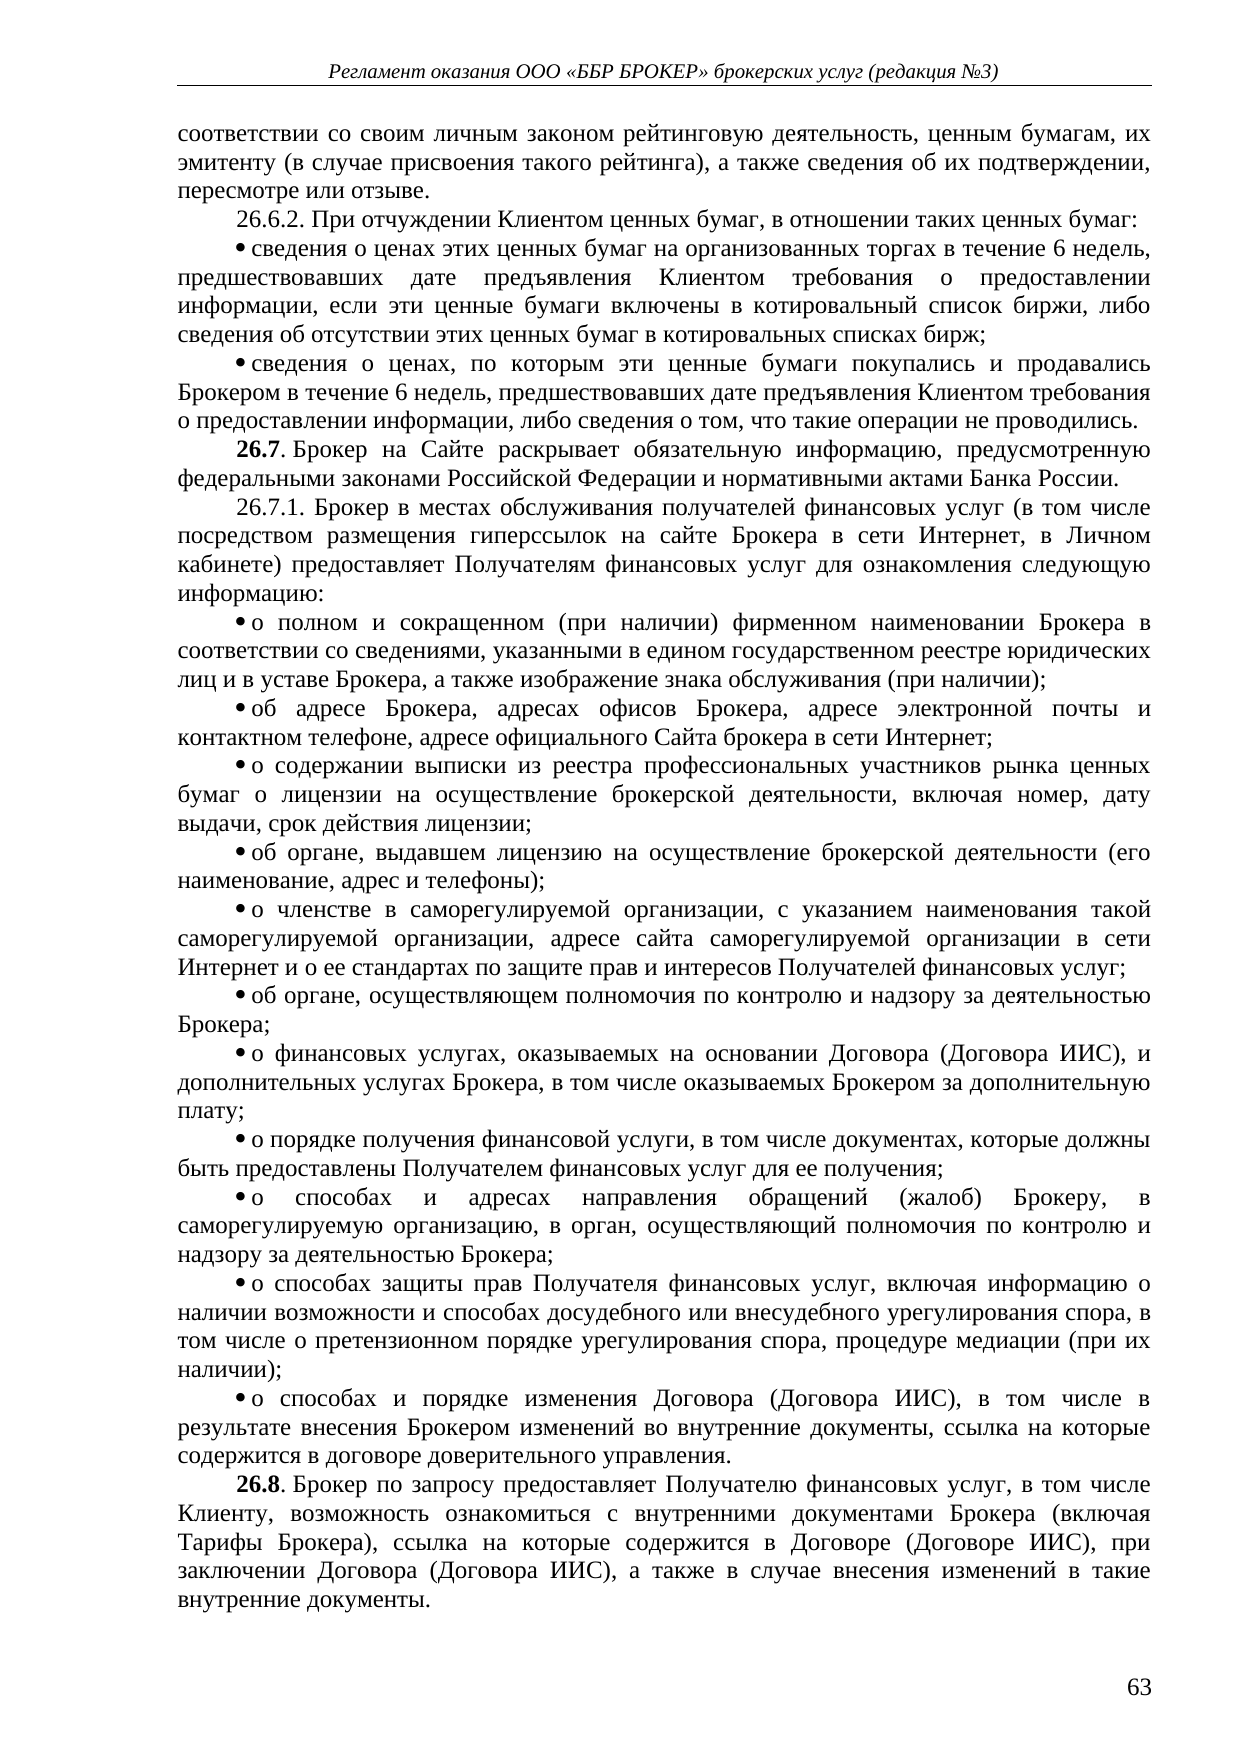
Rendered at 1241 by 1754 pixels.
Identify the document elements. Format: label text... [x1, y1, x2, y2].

list сведения о ценах, по которым эти ценные бумаги покупались и продавались Брокером в течение 6 недель, предшествовавших дате предъявления Клиентом требования о предоставлении информации, либо сведения о том, что такие операции не проводились. [177, 348, 1152, 434]
list о членстве в саморегулируемой организации, с указанием наименования такой саморегулируемой организации, адресе сайта саморегулируемой организации в сети Интернет и о ее стандартах по защите прав и интересов Получателей финансовых услуг; [177, 894, 1152, 981]
list об органе, выдавшем лицензию на осуществление брокерской деятельности (его наименование, адрес и телефоны); [177, 837, 1152, 894]
list об адресе Брокера, адресах офисов Брокера, адресе электронной почты и контактном телефоне, адресе официального Сайта брокера в сети Интернет; [177, 693, 1152, 751]
list сведения о ценах этих ценных бумаг на организованных торгах в течение 6 недель, предшествовавших дате предъявления Клиентом требования о предоставлении информации, если эти ценные бумаги включены в котировальный список биржи, либо сведения об отсутствии этих ценных бумаг в котировальных списках бирж; [177, 233, 1152, 348]
list о порядке получения финансовой услуги, в том числе документах, которые должны быть предоставлены Получателем финансовых услуг для ее получения; [177, 1124, 1152, 1182]
list о способах и порядке изменения Договора (Договора ИИС), в том числе в результате внесения Брокером изменений во внутренние документы, ссылка на которые содержится в договоре доверительного управления. [177, 1383, 1152, 1469]
text 26.6.2. При отчуждении Клиентом ценных бумаг, в отношении таких ценных бумаг: [177, 204, 1152, 233]
text 26.7.1. Брокер в местах обслуживания получателей финансовых услуг (в том числе посредством размещения гиперссылок на сайте Брокера в сети Интернет, в Личном кабинете) предоставляет Получателям финансовых услуг для ознакомления следующую информацию: [177, 492, 1152, 607]
list о финансовых услугах, оказываемых на основании Договора (Договора ИИС), и дополнительных услугах Брокера, в том числе оказываемых Брокером за дополнительную плату; [177, 1038, 1152, 1124]
list о содержании выписки из реестра профессиональных участников рынка ценных бумаг о лицензии на осуществление брокерской деятельности, включая номер, дату выдачи, срок действия лицензии; [177, 751, 1152, 837]
list о способах и адресах направления обращений (жалоб) Брокеру, в саморегулируемую организацию, в орган, осуществляющий полномочия по контролю и надзору за деятельностью Брокера; [177, 1182, 1152, 1268]
list о способах защиты прав Получателя финансовых услуг, включая информацию о наличии возможности и способах досудебного или внесудебного урегулирования спора, в том числе о претензионном порядке урегулирования спора, процедуре медиации (при их наличии); [177, 1268, 1152, 1383]
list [177, 118, 1152, 204]
list о полном и сокращенном (при наличии) фирменном наименовании Брокера в соответствии со сведениями, указанными в едином государственном реестре юридических лиц и в уставе Брокера, а также изображение знака обслуживания (при наличии); [177, 607, 1152, 693]
list об органе, осуществляющем полномочия по контролю и надзору за деятельностью Брокера; [177, 981, 1152, 1038]
text 26.7. Брокер на Сайте раскрывает обязательную информацию, предусмотренную федеральными законами Российской Федерации и нормативными актами Банка России. [177, 434, 1152, 492]
text 26.8. Брокер по запросу предоставляет Получателю финансовых услуг, в том числе Клиенту, возможность ознакомиться с внутренними документами Брокера (включая Тарифы Брокера), ссылка на которые содержится в Договоре (Договоре ИИС), при заключении Договора (Договора ИИС), а также в случае внесения изменений в такие внутренние документы. [177, 1469, 1152, 1613]
